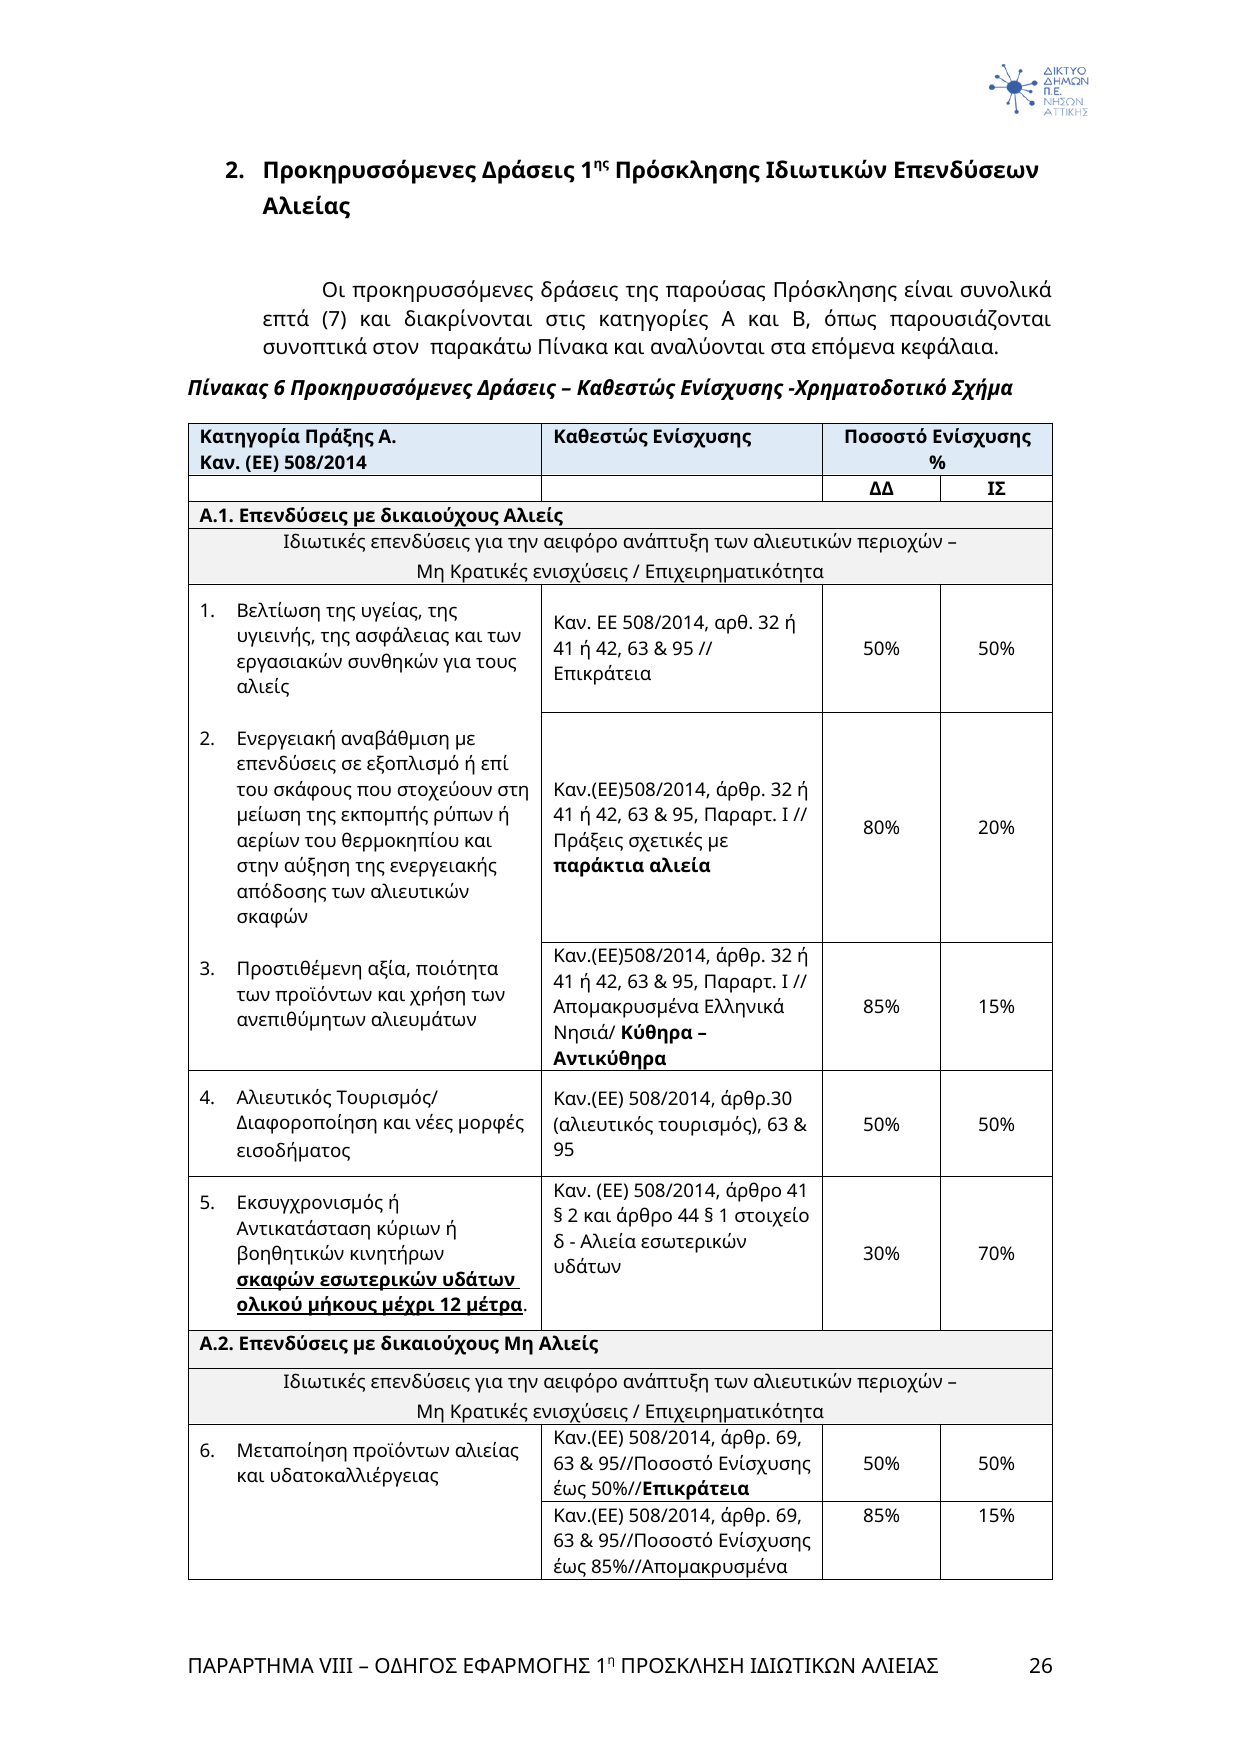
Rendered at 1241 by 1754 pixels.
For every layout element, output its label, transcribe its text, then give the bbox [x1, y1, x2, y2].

table_header Ποσοστό Ενίσχυσης % [823, 424, 1052, 474]
table_cell 15% [941, 943, 1052, 1070]
table_cell Α.1. Επενδύσεις με δικαιούχους Αλιείς [189, 502, 1052, 528]
table_cell 85% [823, 1502, 940, 1579]
table_cell Καν.(ΕΕ)508/2014, άρθρ. 32 ή 41 ή 42, 63 & 95, Παραρτ. I // Πράξεις σχετικές με παράκτια αλιεία [542, 713, 822, 942]
table_cell Εκσυγχρονισμός ή Αντικατάσταση κύριων ή βοηθητικών κινητήρων σκαφών εσωτερικών υδάτων ολικού μήκους μέχρι 12 μέτρα. [189, 1177, 541, 1329]
table_cell 50% [941, 1425, 1052, 1501]
table_header Καθεστώς Ενίσχυσης [542, 424, 822, 474]
table_cell ΙΣ [941, 476, 1052, 501]
table_cell 50% [823, 1425, 940, 1501]
table_cell Καν.(ΕΕ) 508/2014, άρθρ. 69, 63 & 95//Ποσοστό Ενίσχυσης έως 50%//Επικράτεια [542, 1425, 822, 1501]
table_cell 15% [941, 1502, 1052, 1579]
table_cell Ενεργειακή αναβάθμιση με επενδύσεις σε εξοπλισμό ή επί του σκάφους που στοχεύουν στη μείωση της εκπομπής ρύπων ή αερίων του θερμοκηπίου και στην αύξηση της ενεργειακής απόδοσης των αλιευτικών σκαφών [189, 712, 541, 942]
text Πίνακας 6 Προκηρυσσόμενες Δράσεις – Καθεστώς Ενίσχυσης -Χρηματοδοτικό Σχήμα [187, 373, 1053, 402]
table_cell 30% [823, 1177, 940, 1329]
table_cell 50% [941, 1071, 1052, 1176]
table_cell Βελτίωση της υγείας, της υγιεινής, της ασφάλειας και των εργασιακών συνθηκών για τους αλιείς [189, 585, 541, 712]
table_cell 80% [823, 713, 940, 942]
table_cell Καν.(ΕΕ)508/2014, άρθρ. 32 ή 41 ή 42, 63 & 95, Παραρτ. I // Απομακρυσμένα Ελληνικά Νησιά/ Κύθηρα – Αντικύθηρα [542, 943, 822, 1070]
table_cell 50% [941, 585, 1052, 712]
table_cell 20% [941, 713, 1052, 942]
table_cell 50% [823, 1071, 940, 1176]
table_cell [542, 476, 822, 501]
table_cell Καν.(ΕΕ) 508/2014, άρθρ.30 (αλιευτικός τουρισμός), 63 & 95 [542, 1071, 822, 1176]
table_header Κατηγορία Πράξης Α. Καν. (ΕΕ) 508/2014 [189, 424, 541, 474]
table_cell Αλιευτικός Τουρισμός/ Διαφοροποίηση και νέες μορφές εισοδήματος [189, 1071, 541, 1176]
table_cell [189, 476, 541, 501]
table_cell 50% [823, 585, 940, 712]
table_cell Μεταποίηση προϊόντων αλιείας και υδατοκαλλιέργειας [189, 1425, 541, 1579]
table_cell Καν. ΕΕ 508/2014, αρθ. 32 ή 41 ή 42, 63 & 95 // Επικράτεια [542, 585, 822, 712]
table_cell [542, 1502, 822, 1579]
table_cell 85% [823, 943, 940, 1070]
table_cell Α.2. Επενδύσεις με δικαιούχους Μη Αλιείς [189, 1331, 1052, 1368]
table_cell 70% [941, 1177, 1052, 1329]
table_cell Καν. (ΕΕ) 508/2014, άρθρο 41 § 2 και άρθρο 44 § 1 στοιχείο δ - Αλιεία εσωτερικών υδάτων [542, 1177, 822, 1329]
table_cell ΔΔ [823, 476, 940, 501]
table_cell Ιδιωτικές επενδύσεις για την αειφόρο ανάπτυξη των αλιευτικών περιοχών – Μη Κρατικές ενισχύσεις / Επιχειρηματικότητα [189, 1369, 1052, 1423]
text Οι προκηρυσσόμενες δράσεις της παρούσας Πρόσκλησης είναι συνολικά επτά (7) και διακρίνονται στις κατηγορίες Α και Β, όπως παρουσιάζονται συνοπτικά στον παρακάτω Πίνακα και αναλύονται στα επόμενα κεφάλαια. [262, 275, 1053, 361]
subtitle Προκηρυσσόμενες Δράσεις 1ης Πρόσκλησης Ιδιωτικών Επενδύσεων Αλιείας [225, 154, 1053, 221]
table_cell Προστιθέμενη αξία, ποιότητα των προϊόντων και χρήση των ανεπιθύμητων αλιευμάτων [189, 942, 541, 1070]
table_cell Ιδιωτικές επενδύσεις για την αειφόρο ανάπτυξη των αλιευτικών περιοχών – Μη Κρατικές ενισχύσεις / Επιχειρηματικότητα [189, 529, 1052, 583]
